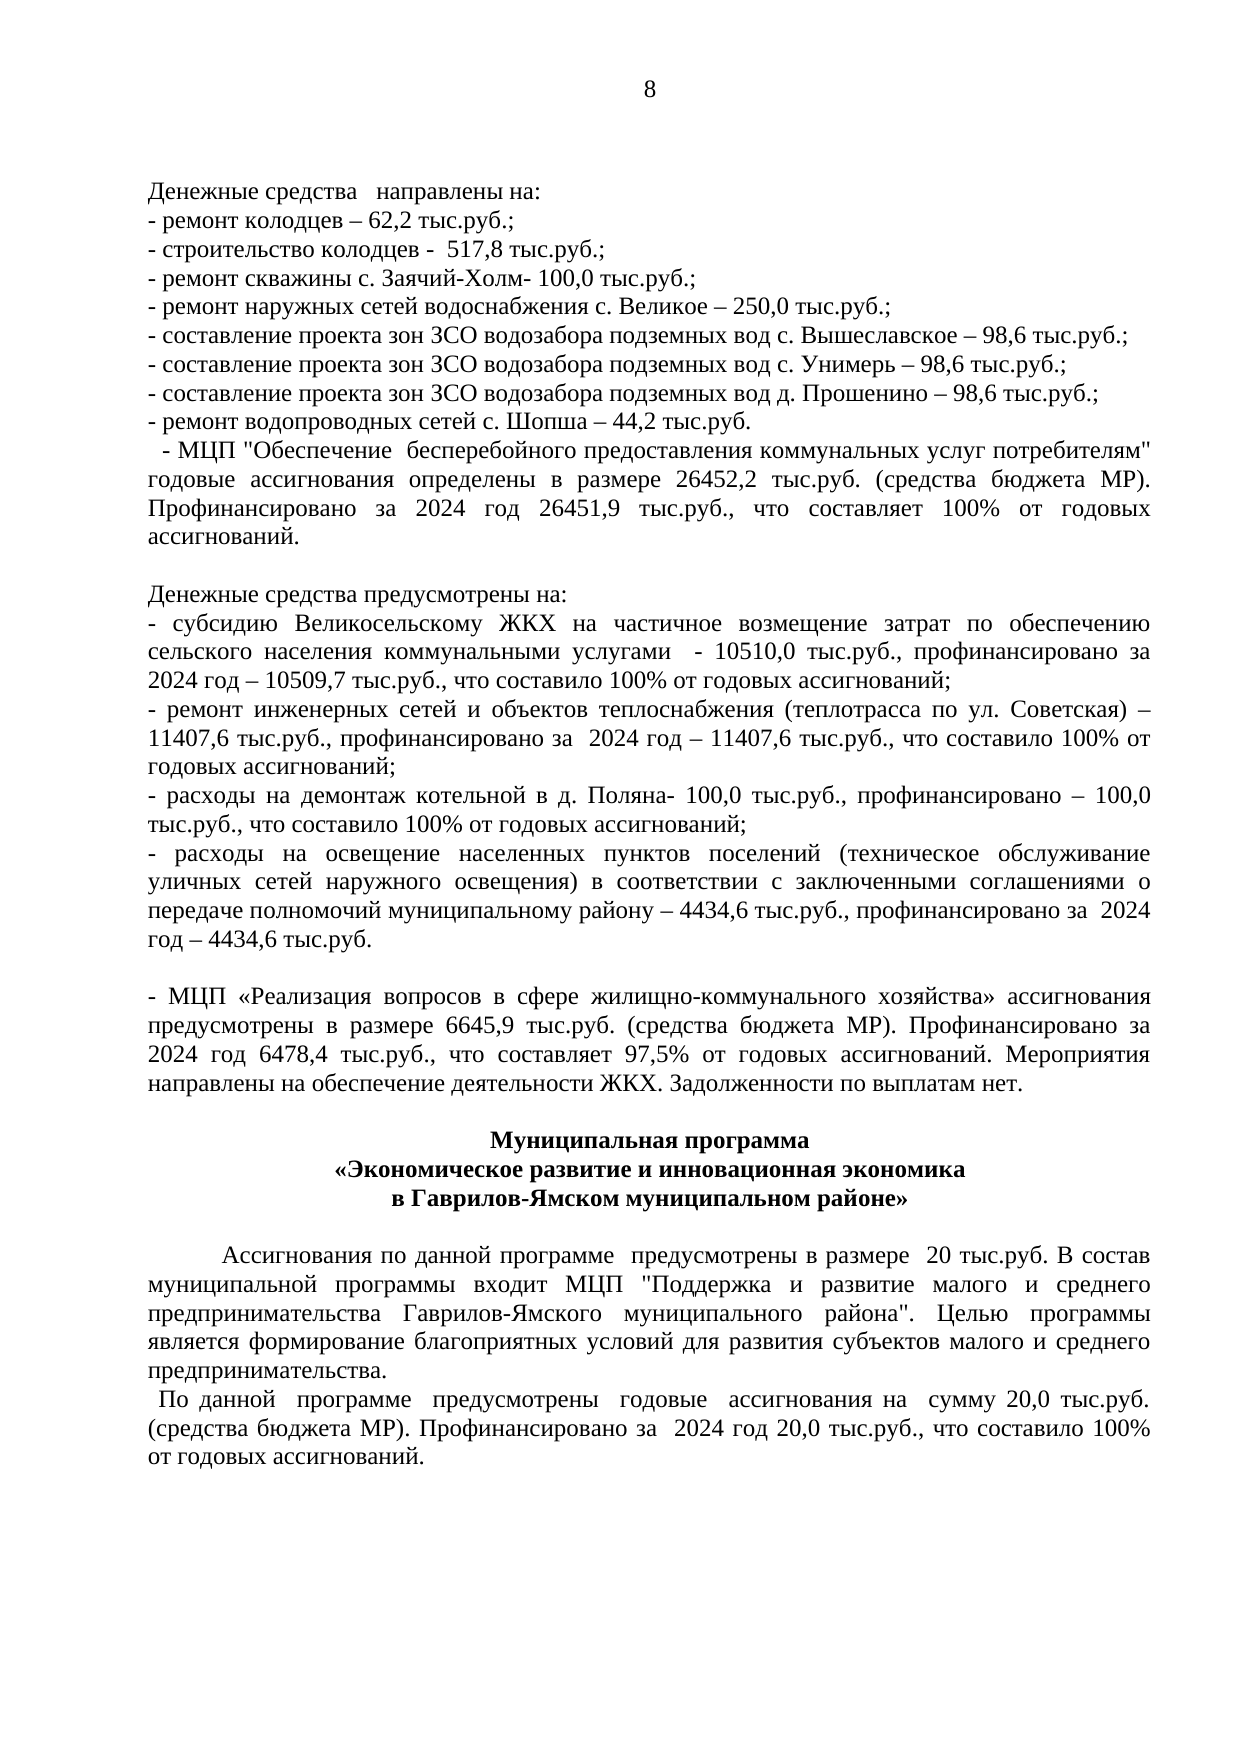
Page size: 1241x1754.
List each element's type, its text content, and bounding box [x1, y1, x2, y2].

text - расходы на демонтаж котельной в д. Поляна- 100,0 тыс.руб., профинансировано – 100,0 тыс.руб., что составило 100% от годовых ассигнований; [148, 780, 1152, 838]
text Ассигнования по данной программе предусмотрены в размере 20 тыс.руб. В состав муниципальной программы входит МЦП "Поддержка и развитие малого и среднего предпринимательства Гаврилов-Ямского муниципального района". Целью программы является формирование благоприятных условий для развития субъектов малого и среднего предпринимательства. [148, 1240, 1152, 1384]
text в Гаврилов-Ямском муниципальном районе» [148, 1183, 1152, 1211]
text - ремонт водопроводных сетей с. Шопша – 44,2 тыс.руб. [148, 406, 1152, 435]
text - составление проекта зон ЗСО водозабора подземных вод с. Вышеславское – 98,6 тыс.руб.; [148, 320, 1152, 349]
text - МЦП «Реализация вопросов в сфере жилищно-коммунального хозяйства» ассигнования предусмотрены в размере 6645,9 тыс.руб. (средства бюджета МР). Профинансировано за 2024 год 6478,4 тыс.руб., что составляет 97,5% от годовых ассигнований. Мероприятия направлены на обеспечение деятельности ЖКХ. Задолженности по выплатам нет. [148, 981, 1152, 1096]
text Денежные средства предусмотрены на: [148, 579, 1152, 608]
text - составление проекта зон ЗСО водозабора подземных вод д. Прошенино – 98,6 тыс.руб.; [148, 378, 1152, 406]
text - строительство колодцев - 517,8 тыс.руб.; [148, 234, 1152, 263]
text - ремонт скважины с. Заячий-Холм- 100,0 тыс.руб.; [148, 263, 1152, 291]
text - составление проекта зон ЗСО водозабора подземных вод с. Унимерь – 98,6 тыс.руб.; [148, 349, 1152, 378]
text - ремонт колодцев – 62,2 тыс.руб.; [148, 205, 1152, 234]
text - ремонт инженерных сетей и объектов теплоснабжения (теплотрасса по ул. Советская) – 11407,6 тыс.руб., профинансировано за 2024 год – 11407,6 тыс.руб., что составило 100% от годовых ассигнований; [148, 694, 1152, 780]
text Денежные средства направлены на: [148, 176, 1152, 205]
text - МЦП "Обеспечение бесперебойного предоставления коммунальных услуг потребителям" годовые ассигнования определены в размере 26452,2 тыс.руб. (средства бюджета МР). Профинансировано за 2024 год 26451,9 тыс.руб., что составляет 100% от годовых ассигнований. [148, 435, 1152, 550]
text По данной программе предусмотрены годовые ассигнования на сумму 20,0 тыс.руб. (средства бюджета МР). Профинансировано за 2024 год 20,0 тыс.руб., что составило 100% от годовых ассигнований. [148, 1384, 1152, 1470]
text - субсидию Великосельскому ЖКХ на частичное возмещение затрат по обеспечению сельского населения коммунальными услугами - 10510,0 тыс.руб., профинансировано за 2024 год – 10509,7 тыс.руб., что составило 100% от годовых ассигнований; [148, 608, 1152, 694]
text «Экономическое развитие и инновационная экономика [148, 1154, 1152, 1183]
text - расходы на освещение населенных пунктов поселений (техническое обслуживание уличных сетей наружного освещения) в соответствии с заключенными соглашениями о передаче полномочий муниципальному району – 4434,6 тыс.руб., профинансировано за 2024 год – 4434,6 тыс.руб. [148, 838, 1152, 953]
text Муниципальная программа [148, 1125, 1152, 1154]
text - ремонт наружных сетей водоснабжения с. Великое – 250,0 тыс.руб.; [148, 291, 1152, 320]
